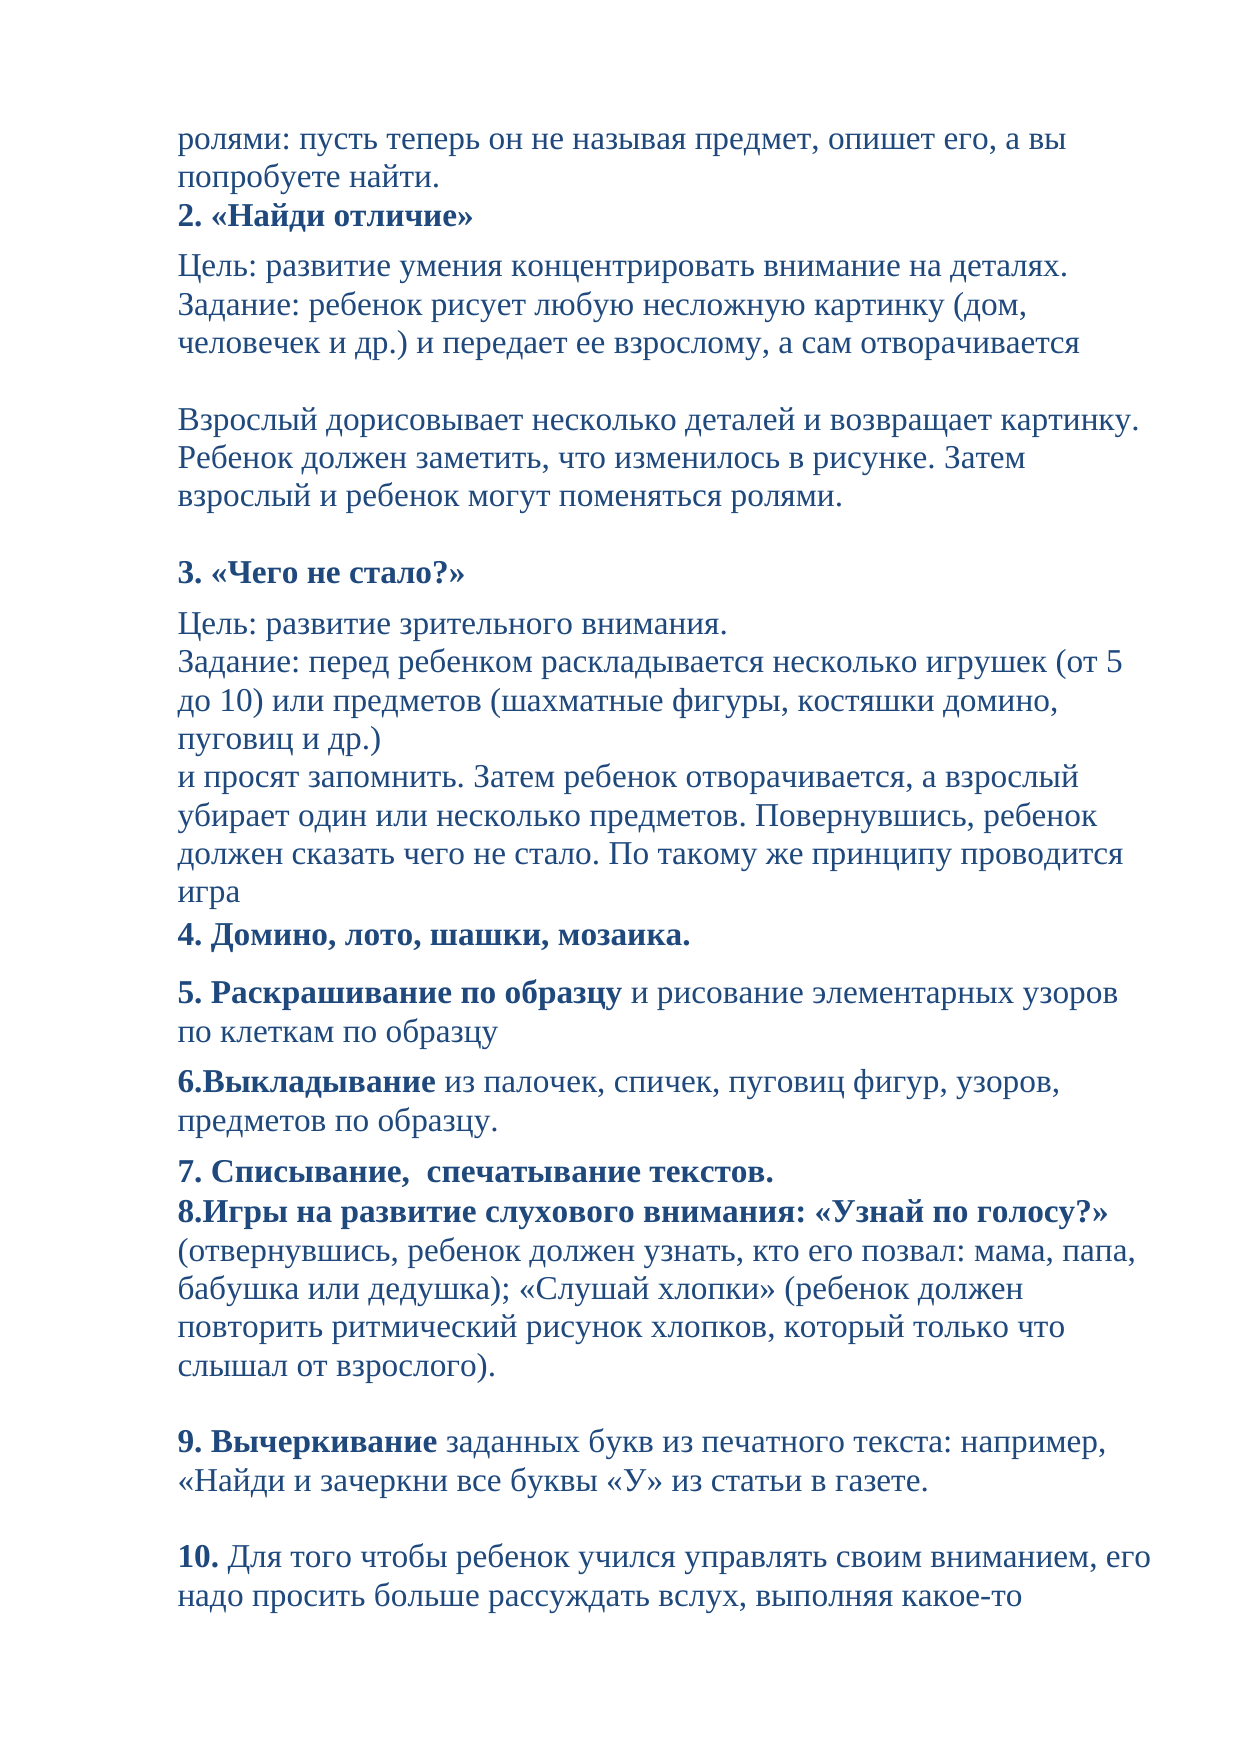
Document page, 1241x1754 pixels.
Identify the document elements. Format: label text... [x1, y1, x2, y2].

text и просят запомнить. Затем ребенок отворачивается, а взрослый убирает один или несколько предметов. Повернувшись, ребенок должен сказать чего не стало. По такому же принципу проводится игра [177, 756, 1152, 910]
text 3. «Чего не стало?» [177, 552, 1152, 591]
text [177, 1537, 1152, 1613]
text 4. Домино, лото, шашки, мозаика. [177, 914, 1152, 953]
text Цель: развитие умения концентрировать внимание на деталях. [177, 246, 1152, 284]
text Взрослый дорисовывает несколько деталей и возвращает картинку. Ребенок должен заметить, что изменилось в рисунке. Затем взрослый и ребенок могут поменяться ролями. [177, 399, 1152, 514]
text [177, 118, 1152, 195]
text 8.Игры на развитие слухового внимания: «Узнай по голосу?» (отвернувшись, ребенок должен узнать, кто его позвал: мама, папа, бабушка или дедушка); «Слушай хлопки» (ребенок должен повторить ритмический рисунок хлопков, который только что слышал от взрослого). [177, 1192, 1152, 1383]
text 5. Раскрашивание по образцу и рисование элементарных узоров по клеткам по образцу [177, 973, 1152, 1049]
text 6.Выкладывание из палочек, спичек, пуговиц фигур, узоров, предметов по образцу. [177, 1062, 1152, 1138]
text Цель: развитие зрительного внимания. [177, 603, 1152, 641]
text 7. Списывание, спечатывание текстов. [177, 1151, 1152, 1189]
text 2. «Найди отличие» [177, 195, 1152, 233]
text Задание: ребенок рисует любую несложную картинку (дом, человечек и др.) и передает ее взрослому, а сам отворачивается [177, 284, 1152, 361]
text Задание: перед ребенком раскладывается несколько игрушек (от 5 до 10) или предметов (шахматные фигуры, костяшки домино, пуговиц и др.) [177, 641, 1152, 756]
text 9. Вычеркивание заданных букв из печатного текста: например, «Найди и зачеркни все буквы «У» из статьи в газете. [177, 1422, 1152, 1498]
